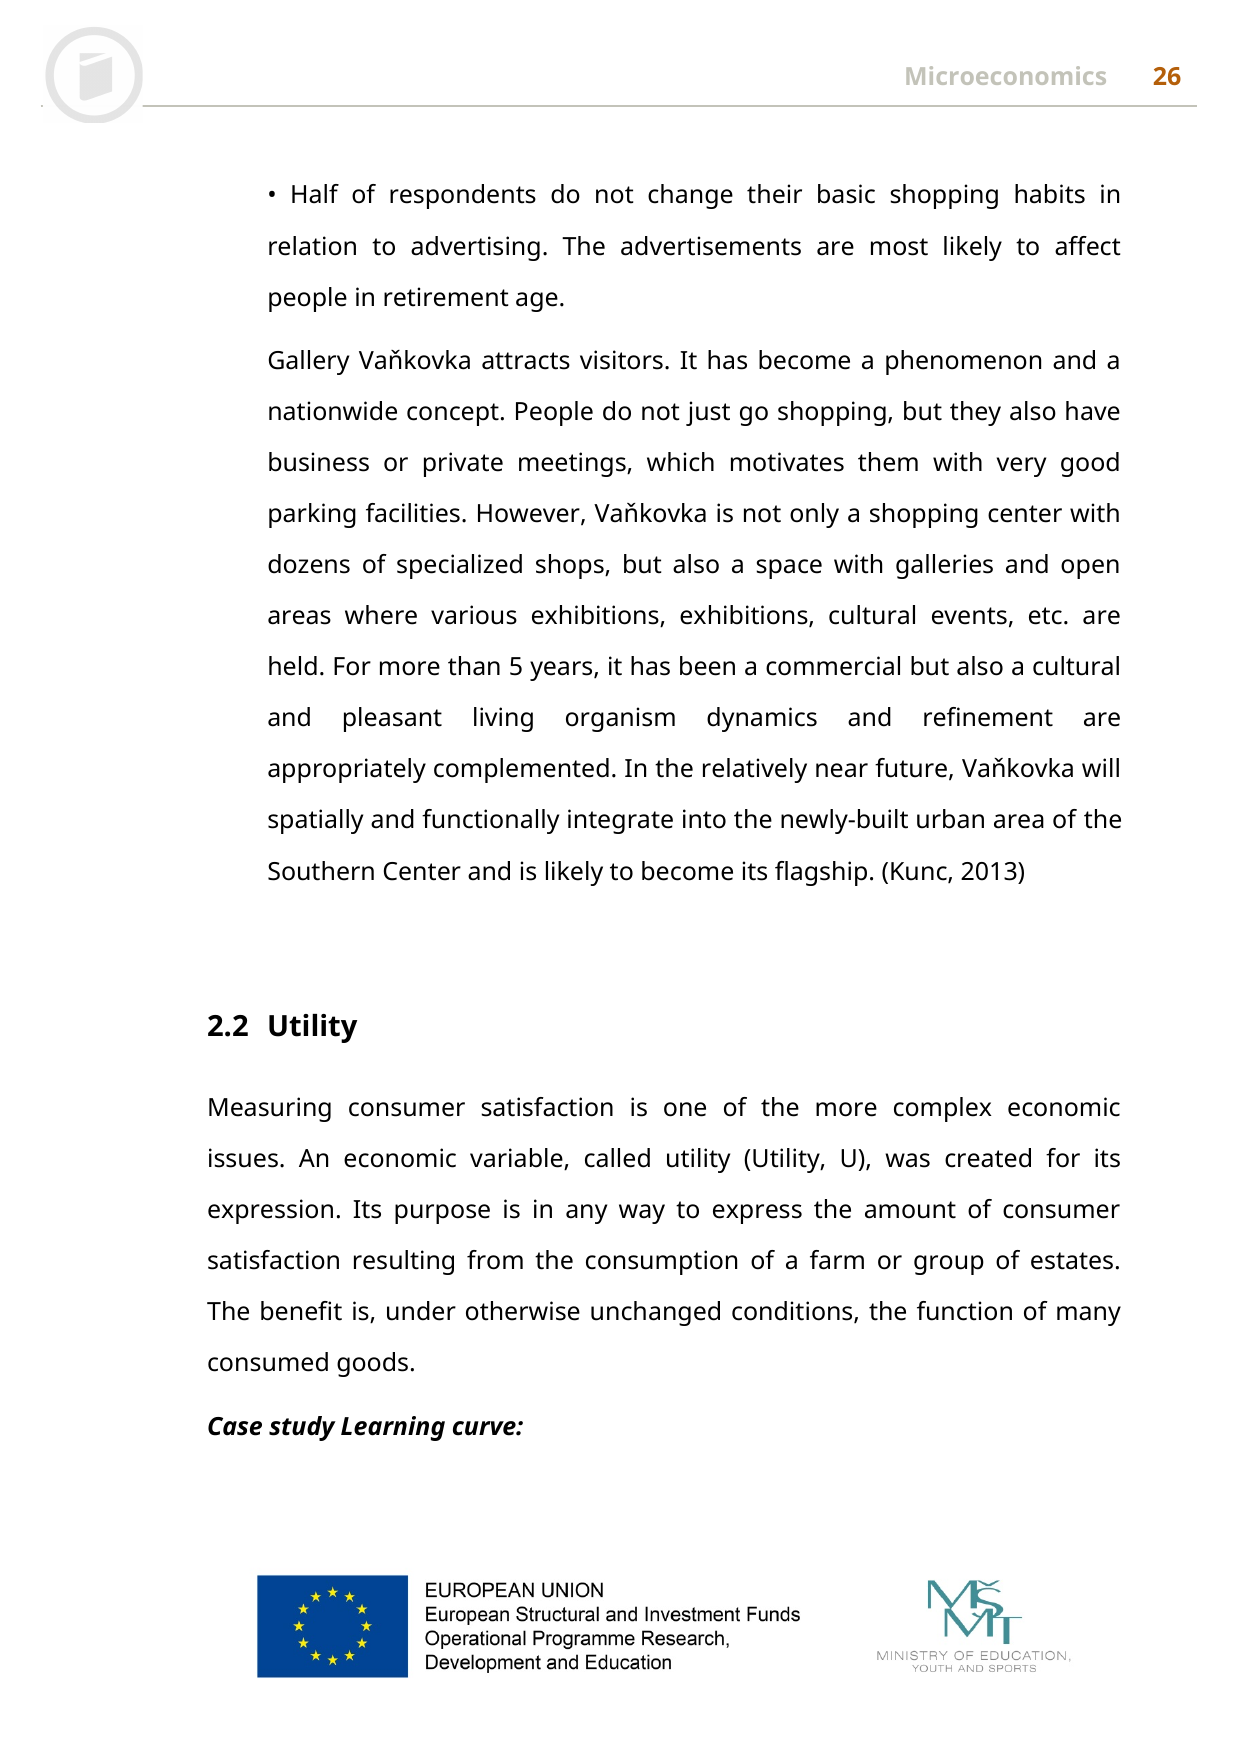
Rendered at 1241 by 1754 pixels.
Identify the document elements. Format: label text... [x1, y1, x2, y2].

text Measuring consumer satisfaction is one of the more complex economic issues. An economic variable, called utility (Utility, U), was created for its expression. Its purpose is in any way to express the amount of consumer satisfaction resulting from the consumption of a farm or group of estates. The benefit is, under otherwise unchanged conditions, the function of many consumed goods. [207, 1090, 1122, 1379]
subtitle Utility [207, 1005, 1122, 1045]
text Gallery Vaňkovka attracts visitors. It has become a phenomenon and a nationwide concept. People do not just go shopping, but they also have business or private meetings, which motivates them with very good parking facilities. However, Vaňkovka is not only a shopping center with dozens of specialized shops, but also a space with galleries and open areas where various exhibitions, exhibitions, cultural events, etc. are held. For more than 5 years, it has been a commercial but also a cultural and pleasant living organism dynamics and refinement are appropriately complemented. In the relatively near future, Vaňkovka will spatially and functionally integrate into the newly-built urban area of ​​the Southern Center and is likely to become its flagship. (Kunc, 2013) [267, 343, 1122, 887]
picture [206, 1524, 1121, 1728]
text • Half of respondents do not change their basic shopping habits in relation to advertising. The advertisements are most likely to affect people in retirement age. [267, 177, 1122, 313]
text Case study Learning curve: [207, 1408, 1122, 1443]
